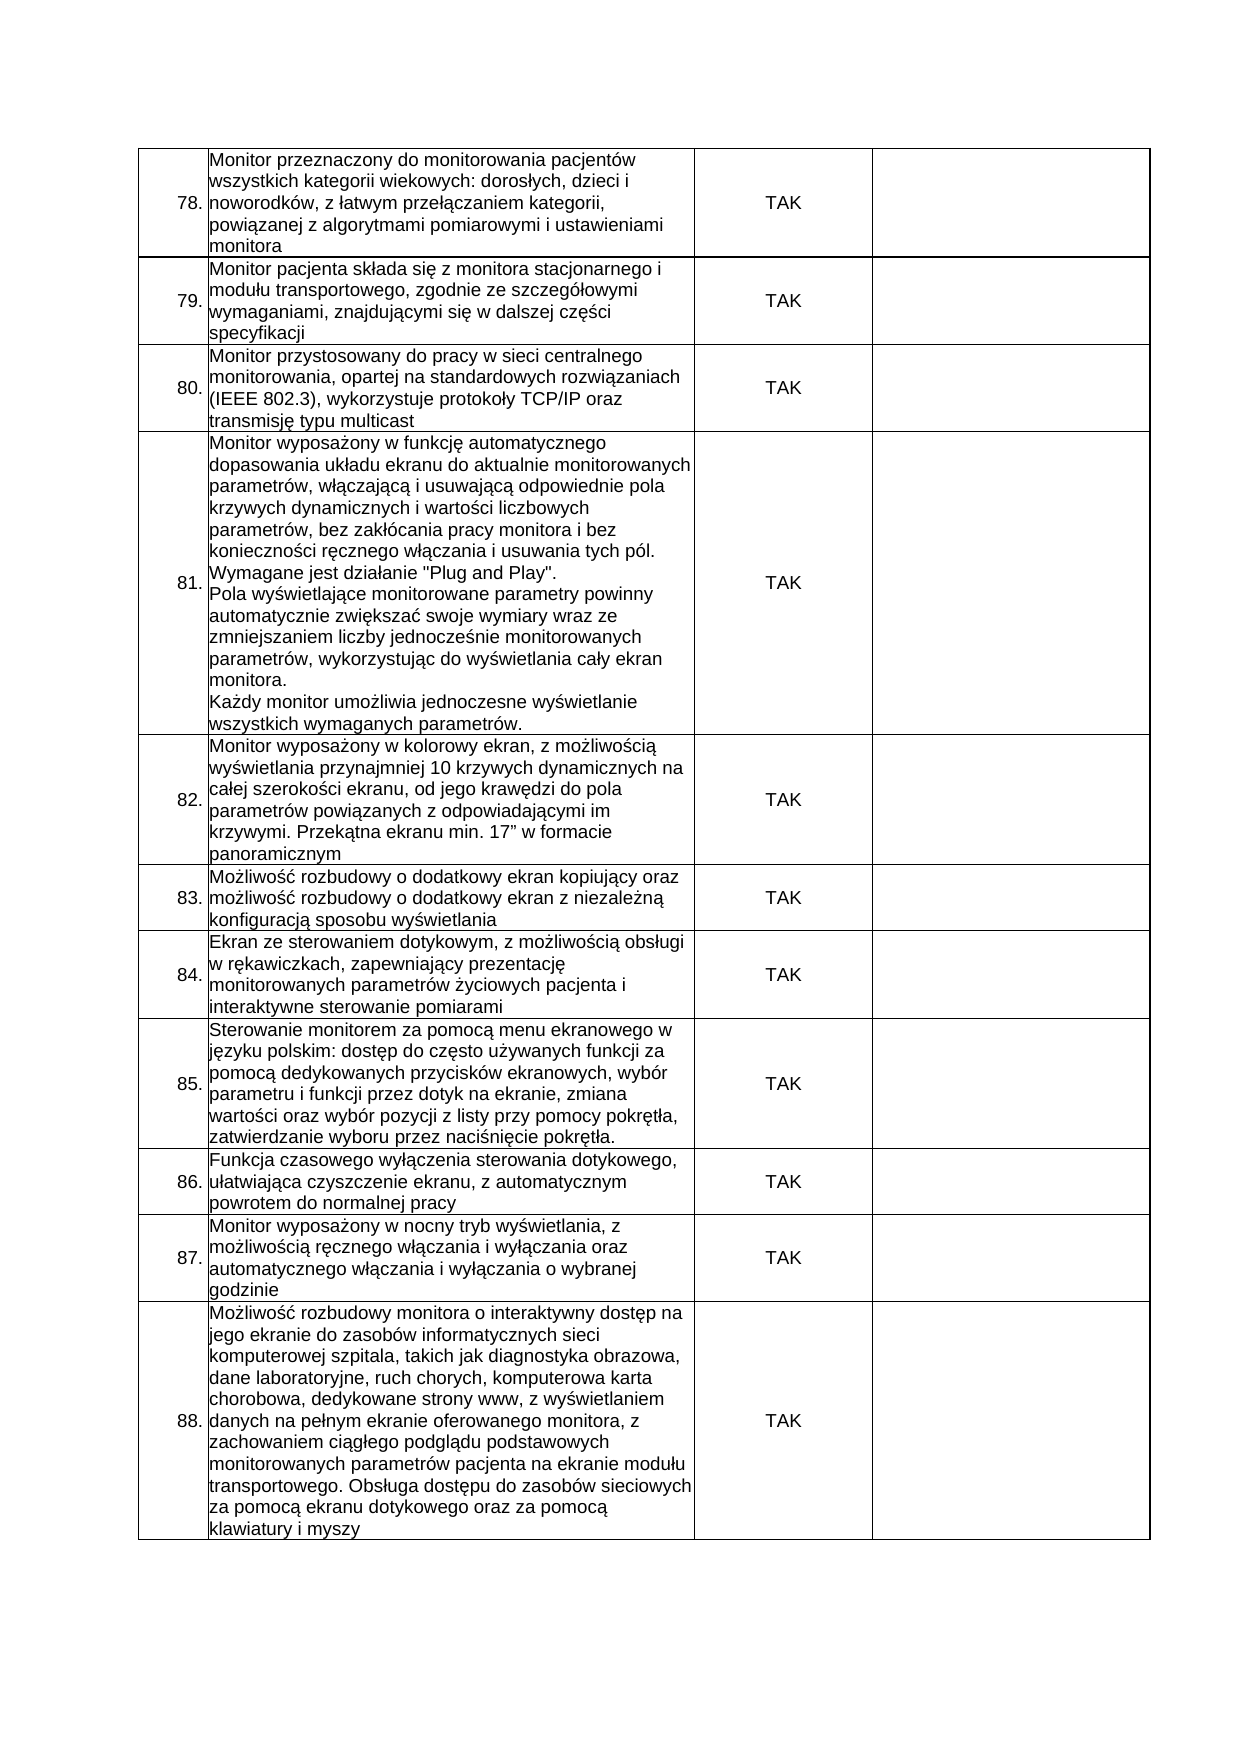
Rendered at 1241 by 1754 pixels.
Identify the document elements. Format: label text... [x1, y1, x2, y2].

table_cell Ekran ze sterowaniem dotykowym, z możliwością obsługi w rękawiczkach, zapewniający prezentację monitorowanych parametrów życiowych pacjenta i interaktywne sterowanie pomiarami [209, 931, 694, 1017]
table_cell [139, 931, 208, 1017]
table_cell TAK [695, 1215, 872, 1301]
table_cell [139, 1019, 208, 1148]
table_cell TAK [695, 149, 872, 256]
table_cell TAK [695, 1149, 872, 1213]
table_cell Możliwość rozbudowy o dodatkowy ekran kopiujący oraz możliwość rozbudowy o dodatkowy ekran z niezależną konfiguracją sposobu wyświetlania [209, 865, 694, 930]
table_cell [873, 931, 1149, 1017]
table_cell [873, 149, 1149, 256]
table_cell [139, 735, 208, 864]
table_cell Funkcja czasowego wyłączenia sterowania dotykowego, ułatwiająca czyszczenie ekranu, z automatycznym powrotem do normalnej pracy [209, 1149, 694, 1213]
table_cell Możliwość rozbudowy monitora o interaktywny dostęp na jego ekranie do zasobów informatycznych sieci komputerowej szpitala, takich jak diagnostyka obrazowa, dane laboratoryjne, ruch chorych, komputerowa karta chorobowa, dedykowane strony www, z wyświetlaniem danych na pełnym ekranie oferowanego monitora, z zachowaniem ciągłego podglądu podstawowych monitorowanych parametrów pacjenta na ekranie modułu transportowego. Obsługa dostępu do zasobów sieciowych za pomocą ekranu dotykowego oraz za pomocą klawiatury i myszy [209, 1302, 694, 1539]
table_cell TAK [695, 865, 872, 930]
table_cell Monitor wyposażony w nocny tryb wyświetlania, z możliwością ręcznego włączania i wyłączania oraz automatycznego włączania i wyłączania o wybranej godzinie [209, 1215, 694, 1301]
table_cell Monitor wyposażony w kolorowy ekran, z możliwością wyświetlania przynajmniej 10 krzywych dynamicznych na całej szerokości ekranu, od jego krawędzi do pola parametrów powiązanych z odpowiadającymi im krzywymi. Przekątna ekranu min. 17” w formacie panoramicznym [209, 735, 694, 864]
table_cell TAK [695, 1019, 872, 1148]
table_cell [873, 345, 1149, 431]
table_cell [139, 1302, 208, 1539]
table_cell TAK [695, 931, 872, 1017]
table_cell TAK [695, 735, 872, 864]
table_cell [139, 1149, 208, 1213]
table_cell TAK [695, 432, 872, 734]
table_cell [873, 1302, 1149, 1539]
table_cell [139, 149, 208, 256]
table_cell [139, 865, 208, 930]
table_cell [139, 432, 208, 734]
table_cell [873, 1149, 1149, 1213]
table_cell TAK [695, 1302, 872, 1539]
table_cell [873, 865, 1149, 930]
table_cell [139, 1215, 208, 1301]
table_cell Monitor pacjenta składa się z monitora stacjonarnego i modułu transportowego, zgodnie ze szczegółowymi wymaganiami, znajdującymi się w dalszej części specyfikacji [209, 258, 694, 344]
table_cell Sterowanie monitorem za pomocą menu ekranowego w języku polskim: dostęp do często używanych funkcji za pomocą dedykowanych przycisków ekranowych, wybór parametru i funkcji przez dotyk na ekranie, zmiana wartości oraz wybór pozycji z listy przy pomocy pokrętła, zatwierdzanie wyboru przez naciśnięcie pokrętła. [209, 1019, 694, 1148]
table_cell [873, 735, 1149, 864]
table_cell TAK [695, 258, 872, 344]
table_cell Monitor przystosowany do pracy w sieci centralnego monitorowania, opartej na standardowych rozwiązaniach (IEEE 802.3), wykorzystuje protokoły TCP/IP oraz transmisję typu multicast [209, 345, 694, 431]
table_cell [873, 258, 1149, 344]
table_cell [139, 258, 208, 344]
table_cell Monitor przeznaczony do monitorowania pacjentów wszystkich kategorii wiekowych: dorosłych, dzieci i noworodków, z łatwym przełączaniem kategorii, powiązanej z algorytmami pomiarowymi i ustawieniami monitora [209, 149, 694, 256]
table_cell Monitor wyposażony w funkcję automatycznego dopasowania układu ekranu do aktualnie monitorowanych parametrów, włączającą i usuwającą odpowiednie pola krzywych dynamicznych i wartości liczbowych parametrów, bez zakłócania pracy monitora i bez konieczności ręcznego włączania i usuwania tych pól. Wymagane jest działanie "Plug and Play". Pola wyświetlające monitorowane parametry powinny automatycznie zwiększać swoje wymiary wraz ze zmniejszaniem liczby jednocześnie monitorowanych parametrów, wykorzystując do wyświetlania cały ekran monitora. Każdy monitor umożliwia jednoczesne wyświetlanie wszystkich wymaganych parametrów. [209, 432, 694, 734]
table_cell TAK [695, 345, 872, 431]
table_cell [139, 345, 208, 431]
table_cell [873, 432, 1149, 734]
table_cell [873, 1019, 1149, 1148]
table_cell [873, 1215, 1149, 1301]
